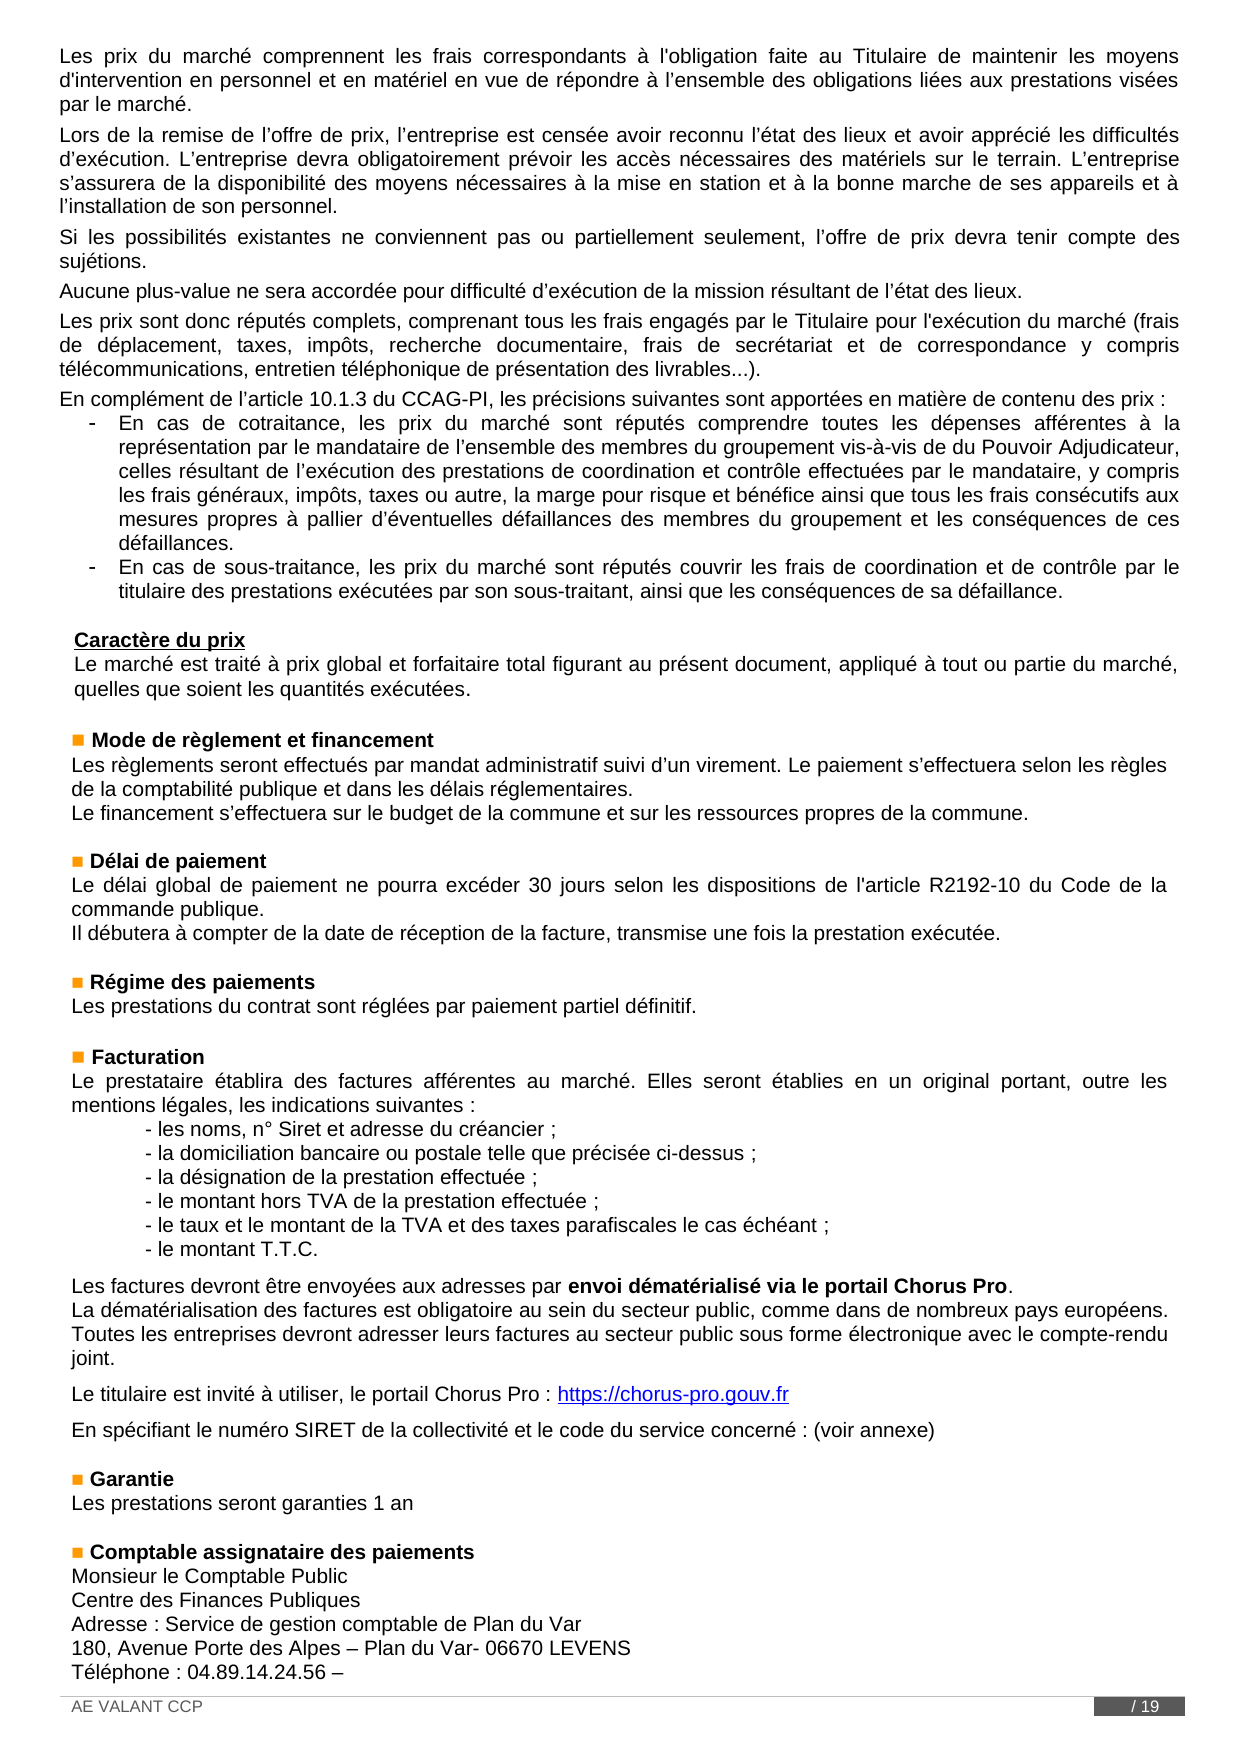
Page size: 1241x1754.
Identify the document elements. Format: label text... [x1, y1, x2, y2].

text Si les possibilités existantes ne conviennent pas ou partiellement seulement, l’offre de prix devra tenir compte des sujétions. [59, 224, 1181, 272]
text - les noms, n° Siret et adresse du créancier ; [71, 1117, 1169, 1141]
text - la désignation de la prestation effectuée ; [71, 1165, 1169, 1189]
text ■ Mode de règlement et financement [71, 726, 1169, 752]
text Les prestations du contrat sont réglées par paiement partiel définitif. [71, 994, 1169, 1018]
text ■ Régime des paiements [71, 970, 1169, 994]
text En complément de l’article 10.1.3 du CCAG-PI, les précisions suivantes sont apportées en matière de contenu des prix : [59, 387, 1181, 411]
text Le délai global de paiement ne pourra excéder 30 jours selon les dispositions de l'article R2192-10 du Code de la commande publique. Il débutera à compter de la date de réception de la facture, transmise une fois la prestation exécutée. [71, 873, 1169, 945]
text ■ Facturation [71, 1043, 1169, 1069]
text ■ Délai de paiement [71, 849, 1169, 873]
text Le prestataire établira des factures afférentes au marché. Elles seront établies en un original portant, outre les mentions légales, les indications suivantes : [71, 1069, 1169, 1117]
text Les prix sont donc réputés complets, comprenant tous les frais engagés par le Titulaire pour l'exécution du marché (frais de déplacement, taxes, impôts, recherche documentaire, frais de secrétariat et de correspondance y compris télécommunications, entretien téléphonique de présentation des livrables...). [59, 309, 1181, 381]
text Lors de la remise de l’offre de prix, l’entreprise est censée avoir reconnu l’état des lieux et avoir apprécié les difficultés d’exécution. L’entreprise devra obligatoirement prévoir les accès nécessaires des matériels sur le terrain. L’entreprise s’assurera de la disponibilité des moyens nécessaires à la mise en station et à la bonne marche de ses appareils et à l’installation de son personnel. [59, 122, 1181, 218]
list En cas de sous-traitance, les prix du marché sont réputés couvrir les frais de coordination et de contrôle par le titulaire des prestations exécutées par son sous-traitant, ainsi que les conséquences de sa défaillance. [89, 555, 1181, 603]
text Les factures devront être envoyées aux adresses par envoi dématérialisé via le portail Chorus Pro. La dématérialisation des factures est obligatoire au sein du secteur public, comme dans de nombreux pays européens. Toutes les entreprises devront adresser leurs factures au secteur public sous forme électronique avec le compte-rendu joint. [71, 1273, 1169, 1369]
text Caractère du prix Le marché est traité à prix global et forfaitaire total figurant au présent document, appliqué à tout ou partie du marché, quelles que soient les quantités exécutées. [74, 628, 1181, 701]
text Le titulaire est invité à utiliser, le portail Chorus Pro : https://chorus-pro.gouv.fr [71, 1382, 1169, 1406]
text - le montant hors TVA de la prestation effectuée ; [71, 1189, 1169, 1213]
text ■ Comptable assignataire des paiements [71, 1540, 1169, 1564]
text ■ Garantie [71, 1467, 1169, 1491]
text Les prix du marché comprennent les frais correspondants à l'obligation faite au Titulaire de maintenir les moyens d'intervention en personnel et en matériel en vue de répondre à l’ensemble des obligations liées aux prestations visées par le marché. [59, 44, 1181, 116]
text En spécifiant le numéro SIRET de la collectivité et le code du service concerné : (voir annexe) [71, 1418, 1169, 1442]
text - le montant T.T.C. [71, 1237, 1169, 1261]
text - la domiciliation bancaire ou postale telle que précisée ci-dessus ; [71, 1141, 1169, 1165]
list En cas de cotraitance, les prix du marché sont réputés comprendre toutes les dépenses afférentes à la représentation par le mandataire de l’ensemble des membres du groupement vis-à-vis de du Pouvoir Adjudicateur, celles résultant de l’exécution des prestations de coordination et contrôle effectuées par le mandataire, y compris les frais généraux, impôts, taxes ou autre, la marge pour risque et bénéfice ainsi que tous les frais consécutifs aux mesures propres à pallier d’éventuelles défaillances des membres du groupement et les conséquences de ces défaillances. [89, 411, 1181, 555]
text Monsieur le Comptable Public [71, 1564, 1169, 1588]
text Aucune plus-value ne sera accordée pour difficulté d’exécution de la mission résultant de l’état des lieux. [59, 279, 1181, 303]
text - le taux et le montant de la TVA et des taxes parafiscales le cas échéant ; [71, 1213, 1169, 1237]
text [71, 1612, 1169, 1684]
text Centre des Finances Publiques [71, 1588, 1169, 1612]
text Les prestations seront garanties 1 an [71, 1491, 1169, 1515]
text Les règlements seront effectués par mandat administratif suivi d’un virement. Le paiement s’effectuera selon les règles de la comptabilité publique et dans les délais réglementaires. Le financement s’effectuera sur le budget de la commune et sur les ressources propres de la commune. [71, 752, 1169, 824]
